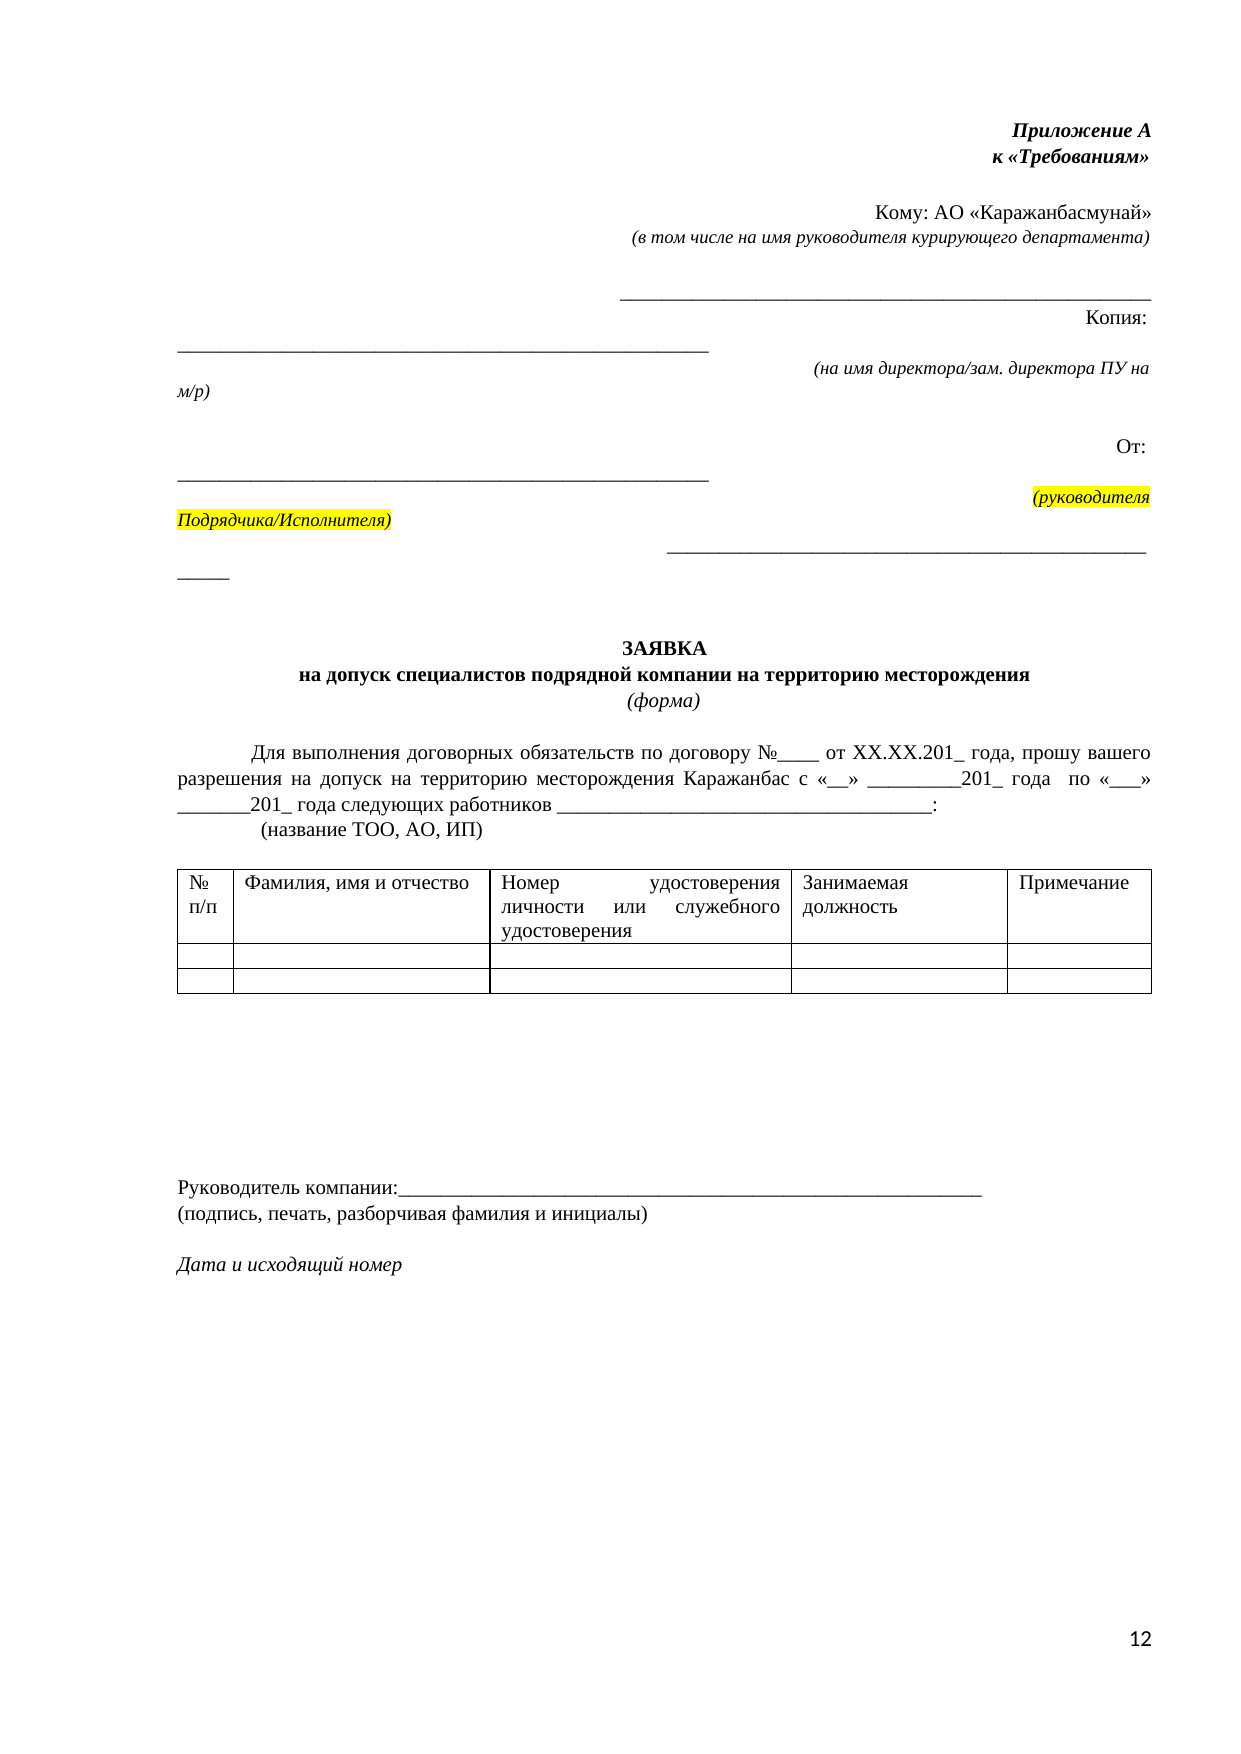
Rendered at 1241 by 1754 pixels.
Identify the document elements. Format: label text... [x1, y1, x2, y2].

text ___________________________________________________ [620, 249, 1152, 303]
text Для выполнения договорных обязательств по договору №____ от ХХ.ХХ.201_ года, прошу вашего разрешения на допуск на территорию месторождения Каражанбас с «__» _________201_ года по «___» _______201_ года следующих работников ____________________________________: [177, 739, 1152, 816]
text (подпись, печать, разборчивая фамилия и инициалы) [177, 1201, 1152, 1224]
text Копия: ___________________________________________________ [177, 305, 1152, 355]
text на допуск специалистов подрядной компании на территорию месторождения [177, 662, 1152, 686]
text ___________________________________________________ [177, 532, 1152, 582]
text (руководителя Подрядчика/Исполнителя) [177, 486, 1152, 530]
table_cell [491, 969, 791, 993]
table_cell [792, 969, 1007, 993]
table_cell [178, 944, 233, 968]
text к «Требованиям» [177, 144, 1152, 168]
text (в том числе на имя руководителя курирующего департамента) [177, 226, 1152, 248]
table_cell [234, 969, 489, 993]
text (название ТОО, АО, ИП) [177, 817, 1152, 841]
table_header Фамилия, имя и отчество [234, 870, 489, 942]
table_header Примечание [1008, 870, 1151, 942]
text Дата и исходящий номер [177, 1252, 1152, 1276]
text Руководитель компании:________________________________________________________ [177, 1174, 1152, 1199]
text ЗАЯВКА [177, 636, 1152, 660]
table_header № п/п [178, 870, 233, 942]
text Приложение А [177, 118, 1152, 142]
table_header Номер удостоверения личности или служебного удостоверения [491, 870, 791, 942]
table_cell [491, 944, 791, 968]
text Кому: АО «Каражанбасмунай» [177, 200, 1152, 224]
text (на имя директора/зам. директора ПУ на м/р) [177, 357, 1152, 402]
text (форма) [177, 688, 1152, 712]
table_cell [1008, 969, 1151, 993]
text От: ___________________________________________________ [177, 434, 1152, 484]
table_cell [792, 944, 1007, 968]
table_header Занимаемая должность [792, 870, 1007, 942]
table_cell [234, 944, 489, 968]
table_cell [178, 969, 233, 993]
table_cell [1008, 944, 1151, 968]
